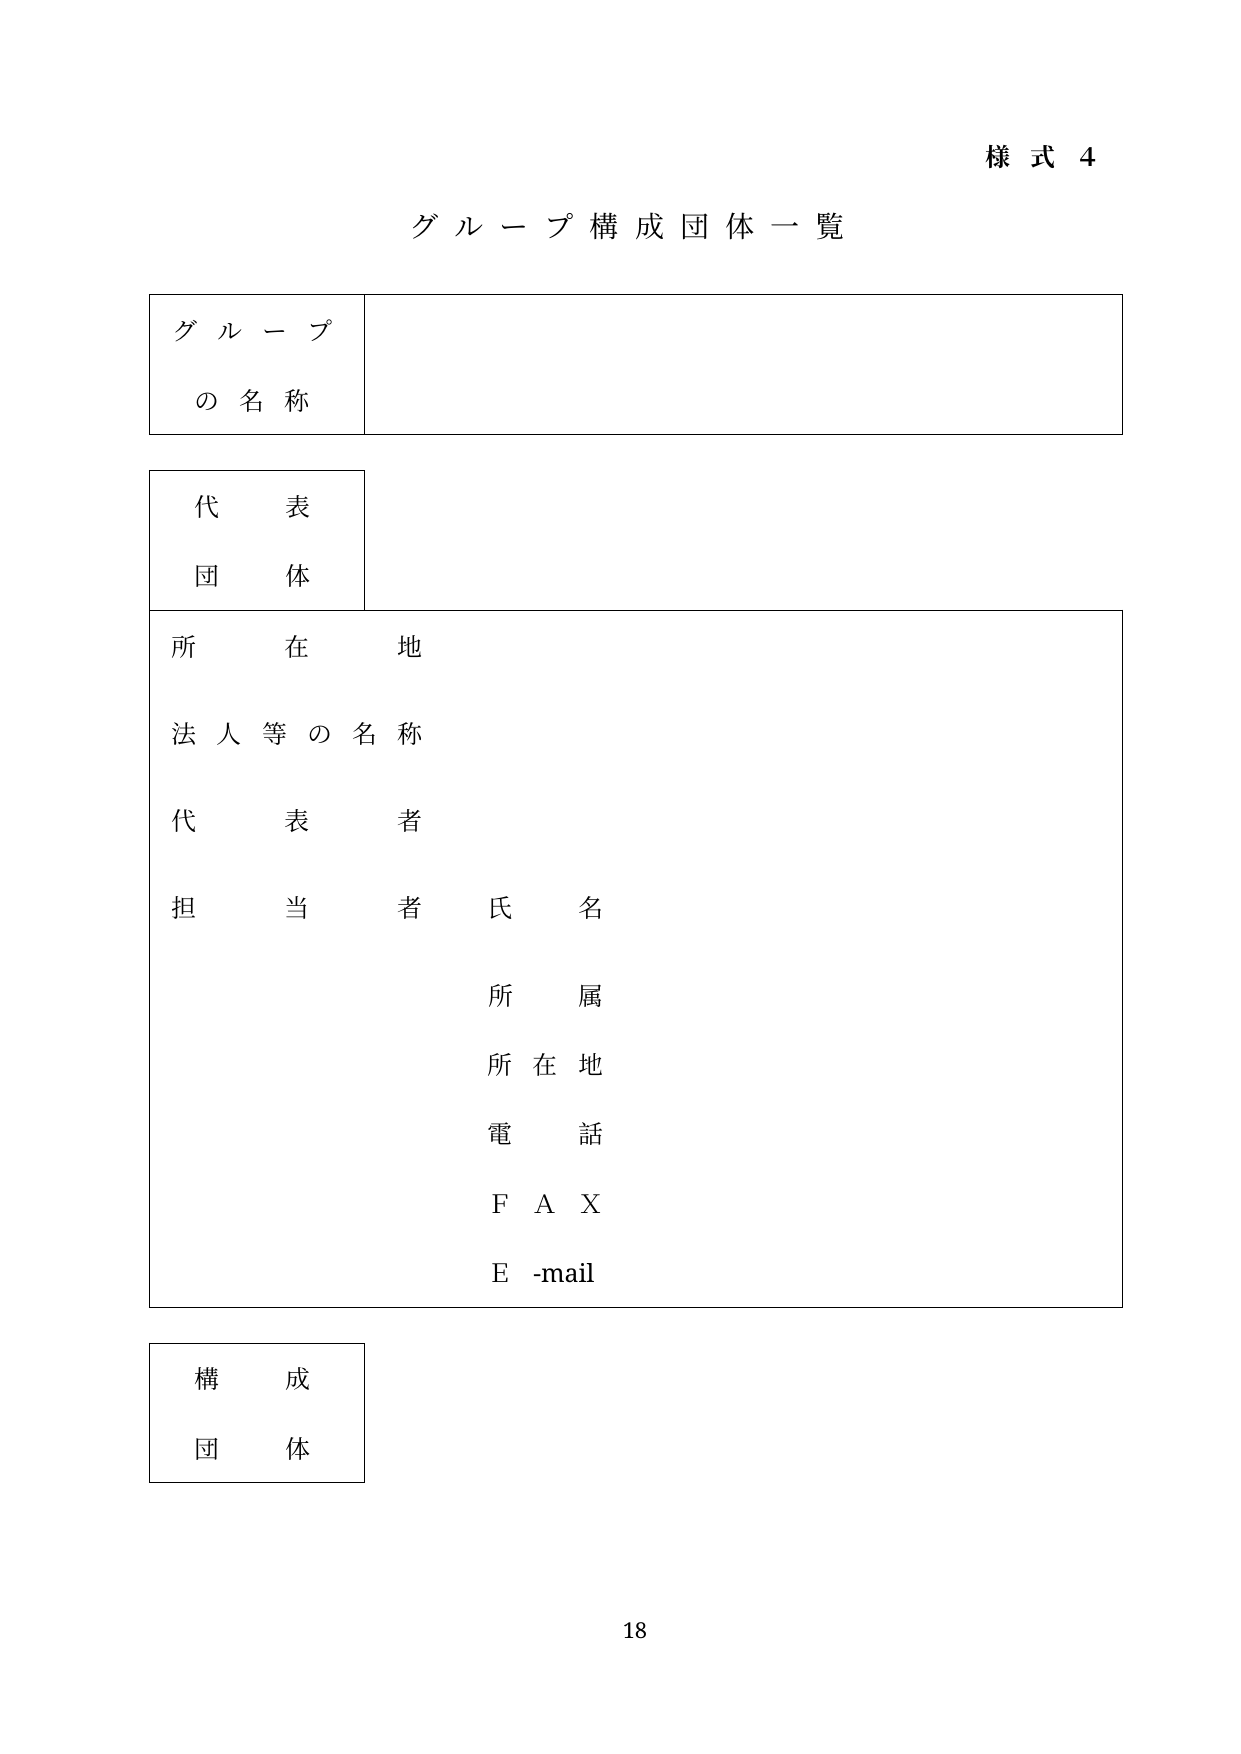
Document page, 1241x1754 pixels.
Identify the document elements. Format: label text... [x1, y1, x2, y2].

text グループ構成団体一覧 [149, 190, 1121, 259]
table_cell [150, 611, 1122, 1307]
table_header 代 表 団 体 [150, 471, 364, 609]
table_header 構 成 団 体 [150, 1344, 364, 1482]
table_header [365, 295, 1122, 434]
text 様式４ [149, 121, 1121, 190]
table_header グループの名称 [150, 295, 364, 434]
